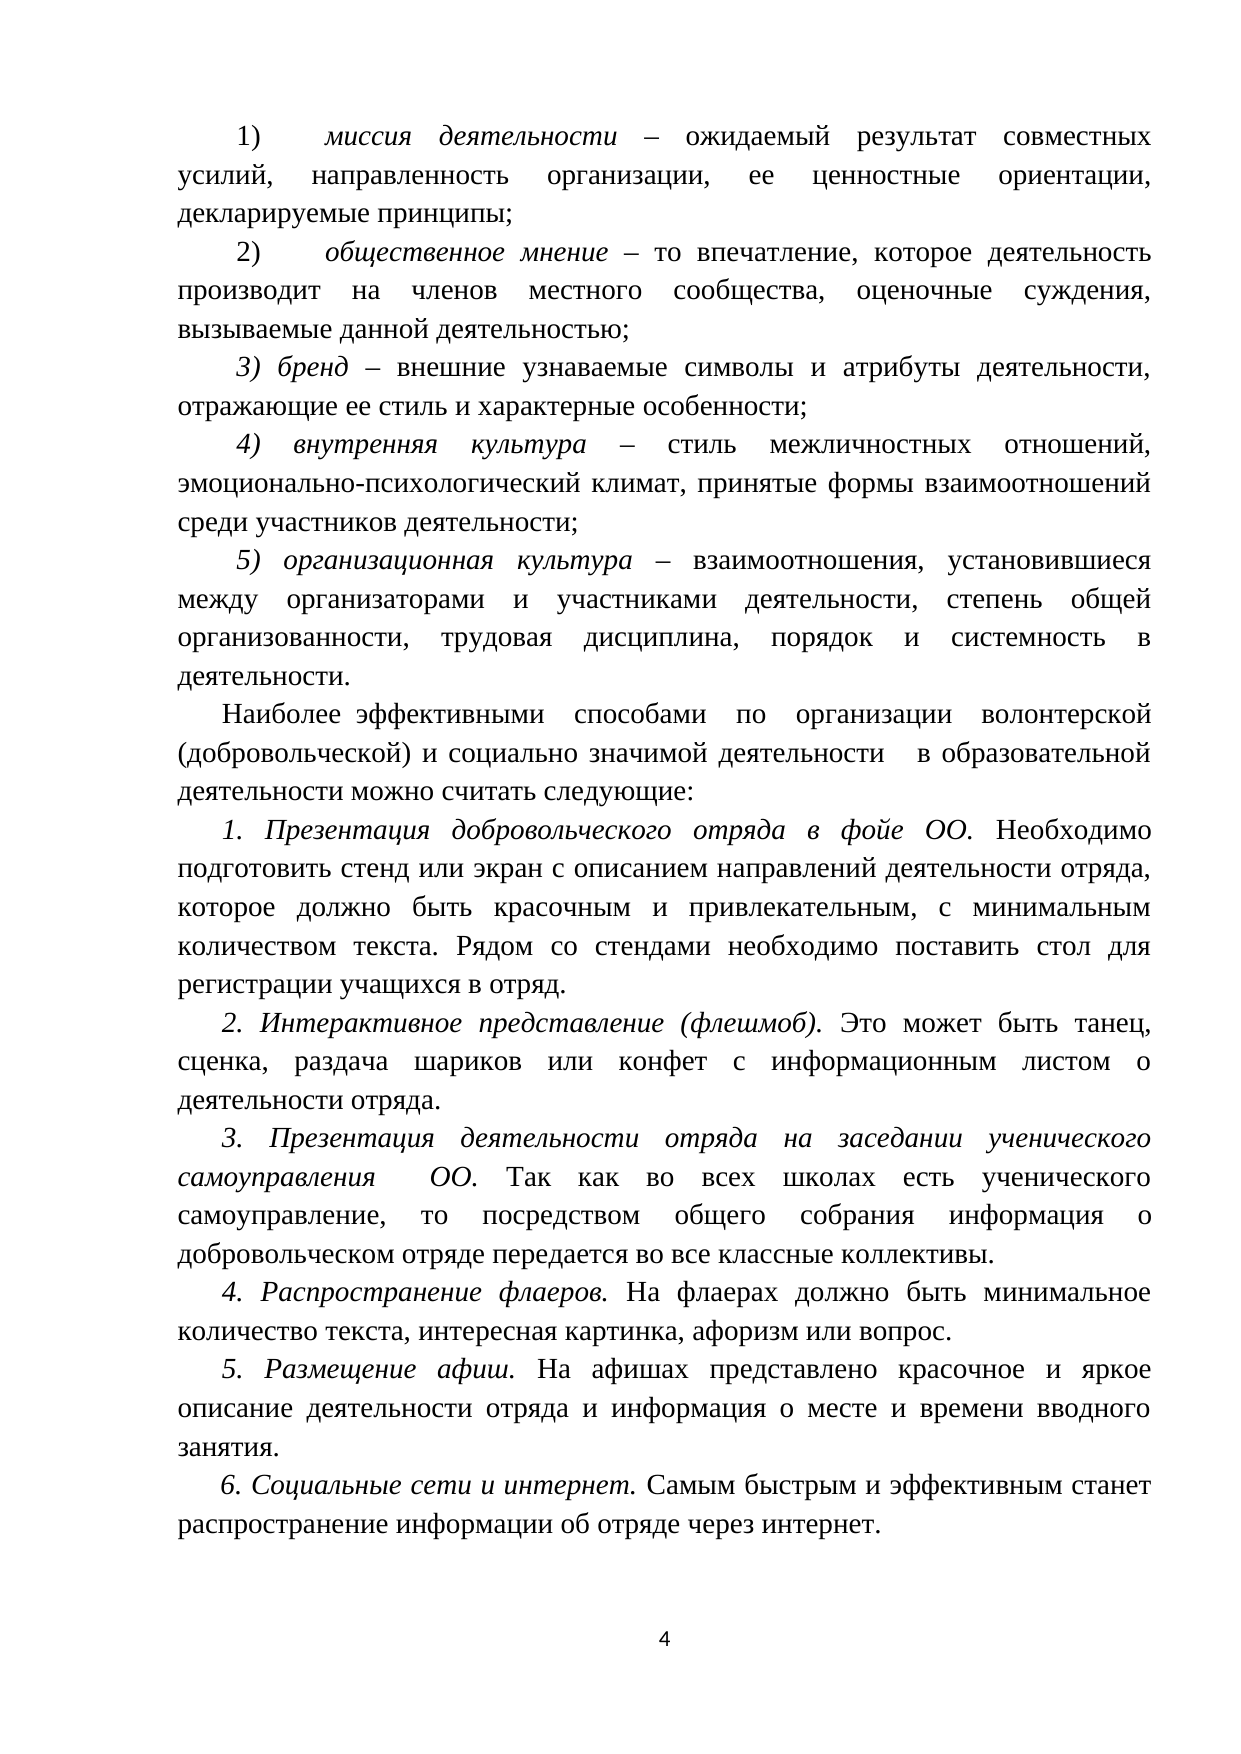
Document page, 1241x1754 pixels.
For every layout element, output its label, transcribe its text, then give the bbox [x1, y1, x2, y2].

text 6. Социальные сети и интернет. Самым быстрым и эффективным станет распространение информации об отряде через интернет. [177, 1467, 1152, 1539]
text 2. Интерактивное представление (флешмоб). Это может быть танец, сценка, раздача шариков или конфет с информационным листом о деятельности отряда. [177, 1005, 1152, 1115]
list миссия деятельности – ожидаемый результат совместных усилий, направленность организации, ее ценностные ориентации, декларируемые принципы; [177, 118, 1152, 229]
list общественное мнение – то впечатление, которое деятельность производит на членов местного сообщества, оценочные суждения, вызываемые данной деятельностью; [177, 234, 1152, 344]
text 5) организационная культура – взаимоотношения, установившиеся между организаторами и участниками деятельности, степень общей организованности, трудовая дисциплина, порядок и системность в деятельности. [177, 542, 1152, 691]
text 3) бренд – внешние узнаваемые символы и атрибуты деятельности, отражающие ее стиль и характерные особенности; [177, 349, 1152, 422]
text Наиболее эффективными способами по организации волонтерской (добровольческой) и социально значимой деятельности в образовательной деятельности можно считать следующие: [177, 696, 1152, 807]
text 4) внутренняя культура – стиль межличностных отношений, эмоционально-психологический климат, принятые формы взаимоотношений среди участников деятельности; [177, 427, 1152, 537]
text 4. Распространение флаеров. На флаерах должно быть минимальное количество текста, интересная картинка, афоризм или вопрос. [177, 1274, 1152, 1347]
text 1. Презентация добровольческого отряда в фойе ОО. Необходимо подготовить стенд или экран с описанием направлений деятельности отряда, которое должно быть красочным и привлекательным, с минимальным количеством текста. Рядом со стендами необходимо поставить стол для регистрации учащихся в отряд. [177, 812, 1152, 1000]
text 3. Презентация деятельности отряда на заседании ученического самоуправления ОО. Так как во всех школах есть ученического самоуправление, то посредством общего собрания информация о добровольческом отряде передается во все классные коллективы. [177, 1120, 1152, 1269]
text 5. Размещение афиш. На афишах представлено красочное и яркое описание деятельности отряда и информация о месте и времени вводного занятия. [177, 1352, 1152, 1462]
